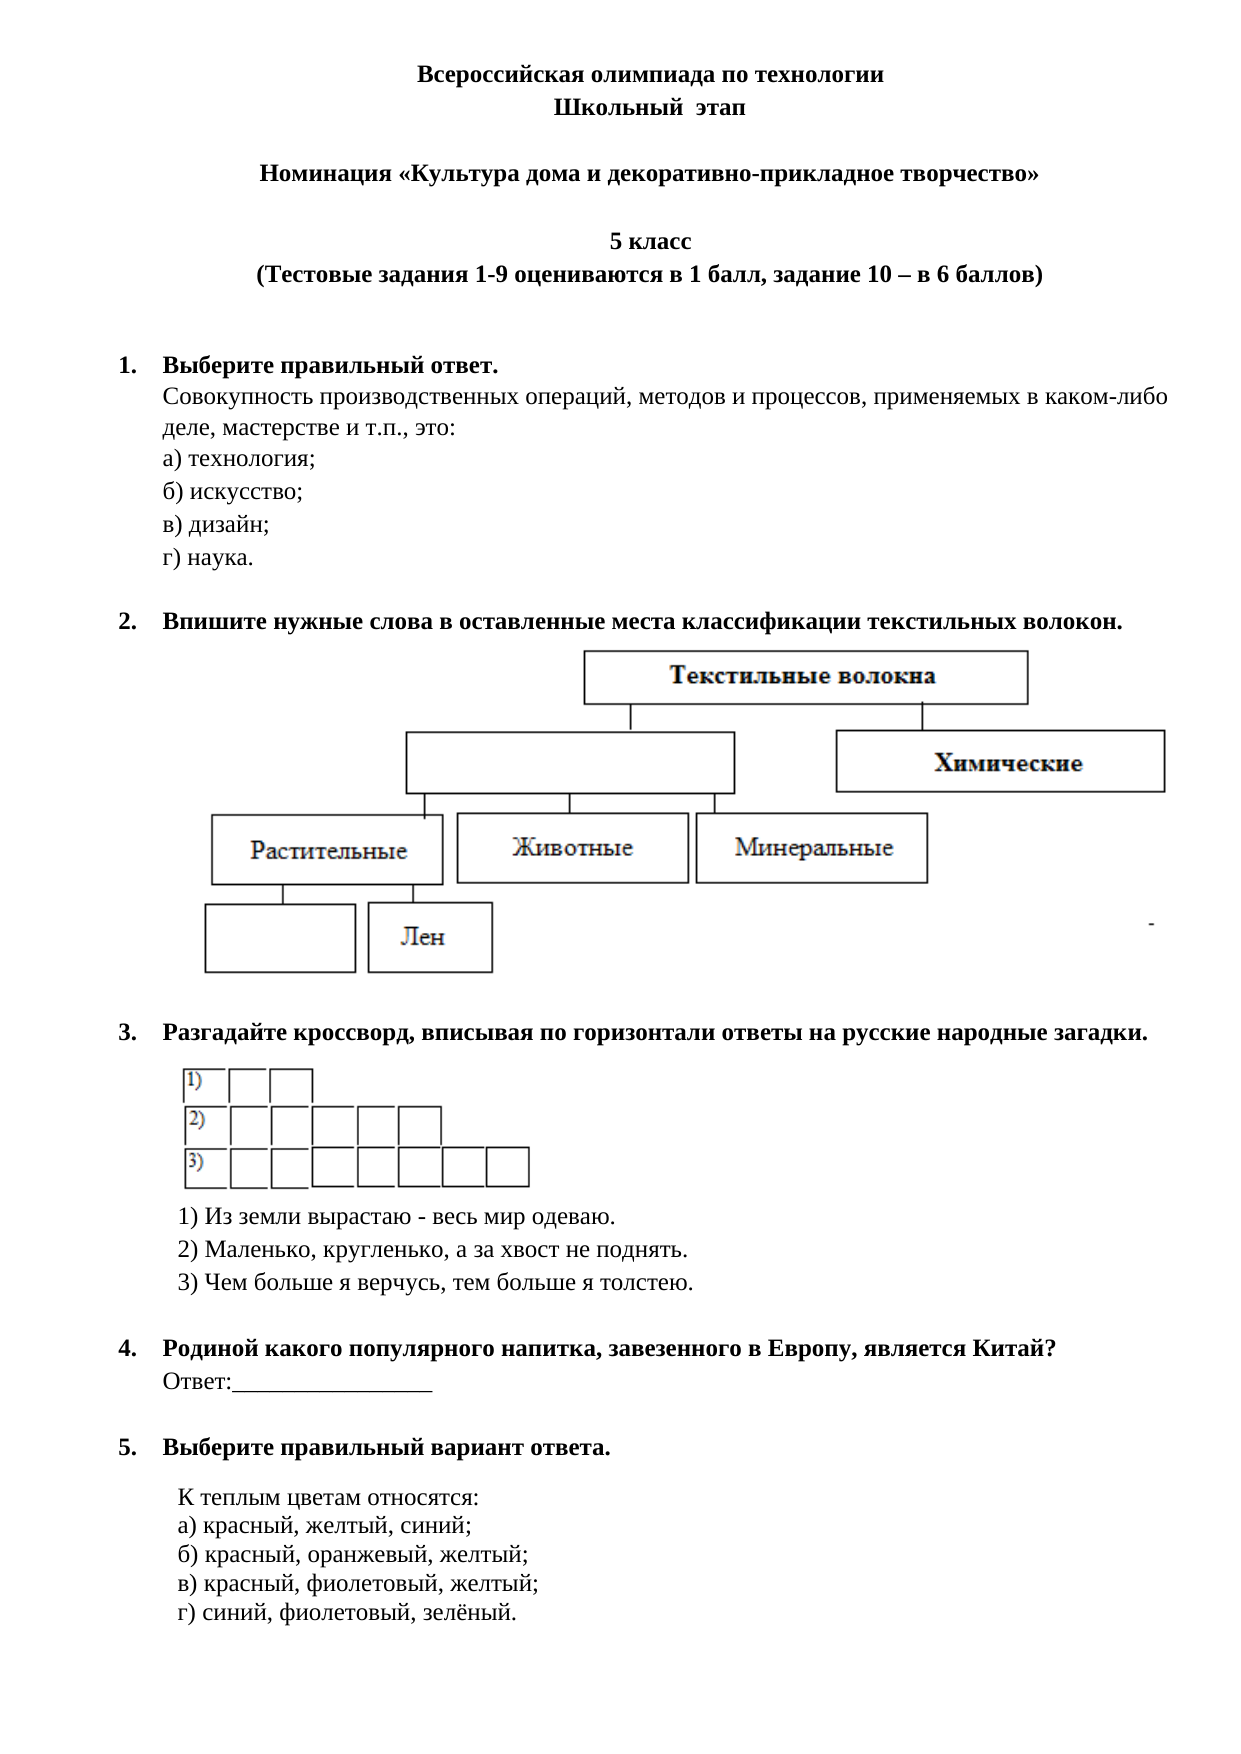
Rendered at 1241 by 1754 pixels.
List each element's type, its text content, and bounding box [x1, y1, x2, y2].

text в) дизайн; [162, 509, 1181, 538]
list 3) Чем больше я верчусь, тем больше я толстею. [177, 1267, 1181, 1296]
list Выберите правильный ответ. [118, 350, 1181, 379]
list 1) Из земли вырастаю - весь мир одеваю. [177, 1201, 1181, 1230]
list Совокупность производственных операций, методов и процессов, применяемых в каком-либо деле, мастерстве и т.п., это: [162, 381, 1181, 441]
list Ответ:________________ [162, 1366, 1181, 1395]
list Впишите нужные слова в оставленные места классификации текстильных волокон. [118, 606, 1181, 635]
text б) искусство; [162, 476, 1181, 505]
text г) наука. [162, 542, 1181, 571]
text К теплым цветам относятся: [118, 1482, 1181, 1511]
text Номинация «Культура дома и декоративно-прикладное творчество» [118, 158, 1181, 187]
picture [201, 639, 1174, 980]
list Выберите правильный вариант ответа. [118, 1432, 1181, 1461]
text (Тестовые задания 1-9 оцениваются в 1 балл, задание 10 – в 6 баллов) [118, 259, 1181, 288]
text б) красный, оранжевый, желтый; [118, 1539, 1181, 1568]
text г) синий, фиолетовый, зелёный. [118, 1597, 1181, 1626]
list Родиной какого популярного напитка, завезенного в Европу, является Китай? [118, 1333, 1181, 1362]
list 2) Маленько, кругленько, а за хвост не поднять. [177, 1234, 1181, 1263]
text а) красный, желтый, синий; [118, 1511, 1181, 1539]
text Всероссийская олимпиада по технологии [118, 59, 1183, 88]
text 5 класс [118, 226, 1183, 255]
text а) технология; [162, 443, 1181, 472]
list Разгадайте кроссворд, вписывая по горизонтали ответы на русские народные загадки. [118, 1017, 1181, 1045]
text Школьный этап [118, 92, 1181, 121]
text в) красный, фиолетовый, желтый; [118, 1568, 1181, 1597]
picture [177, 1064, 540, 1197]
